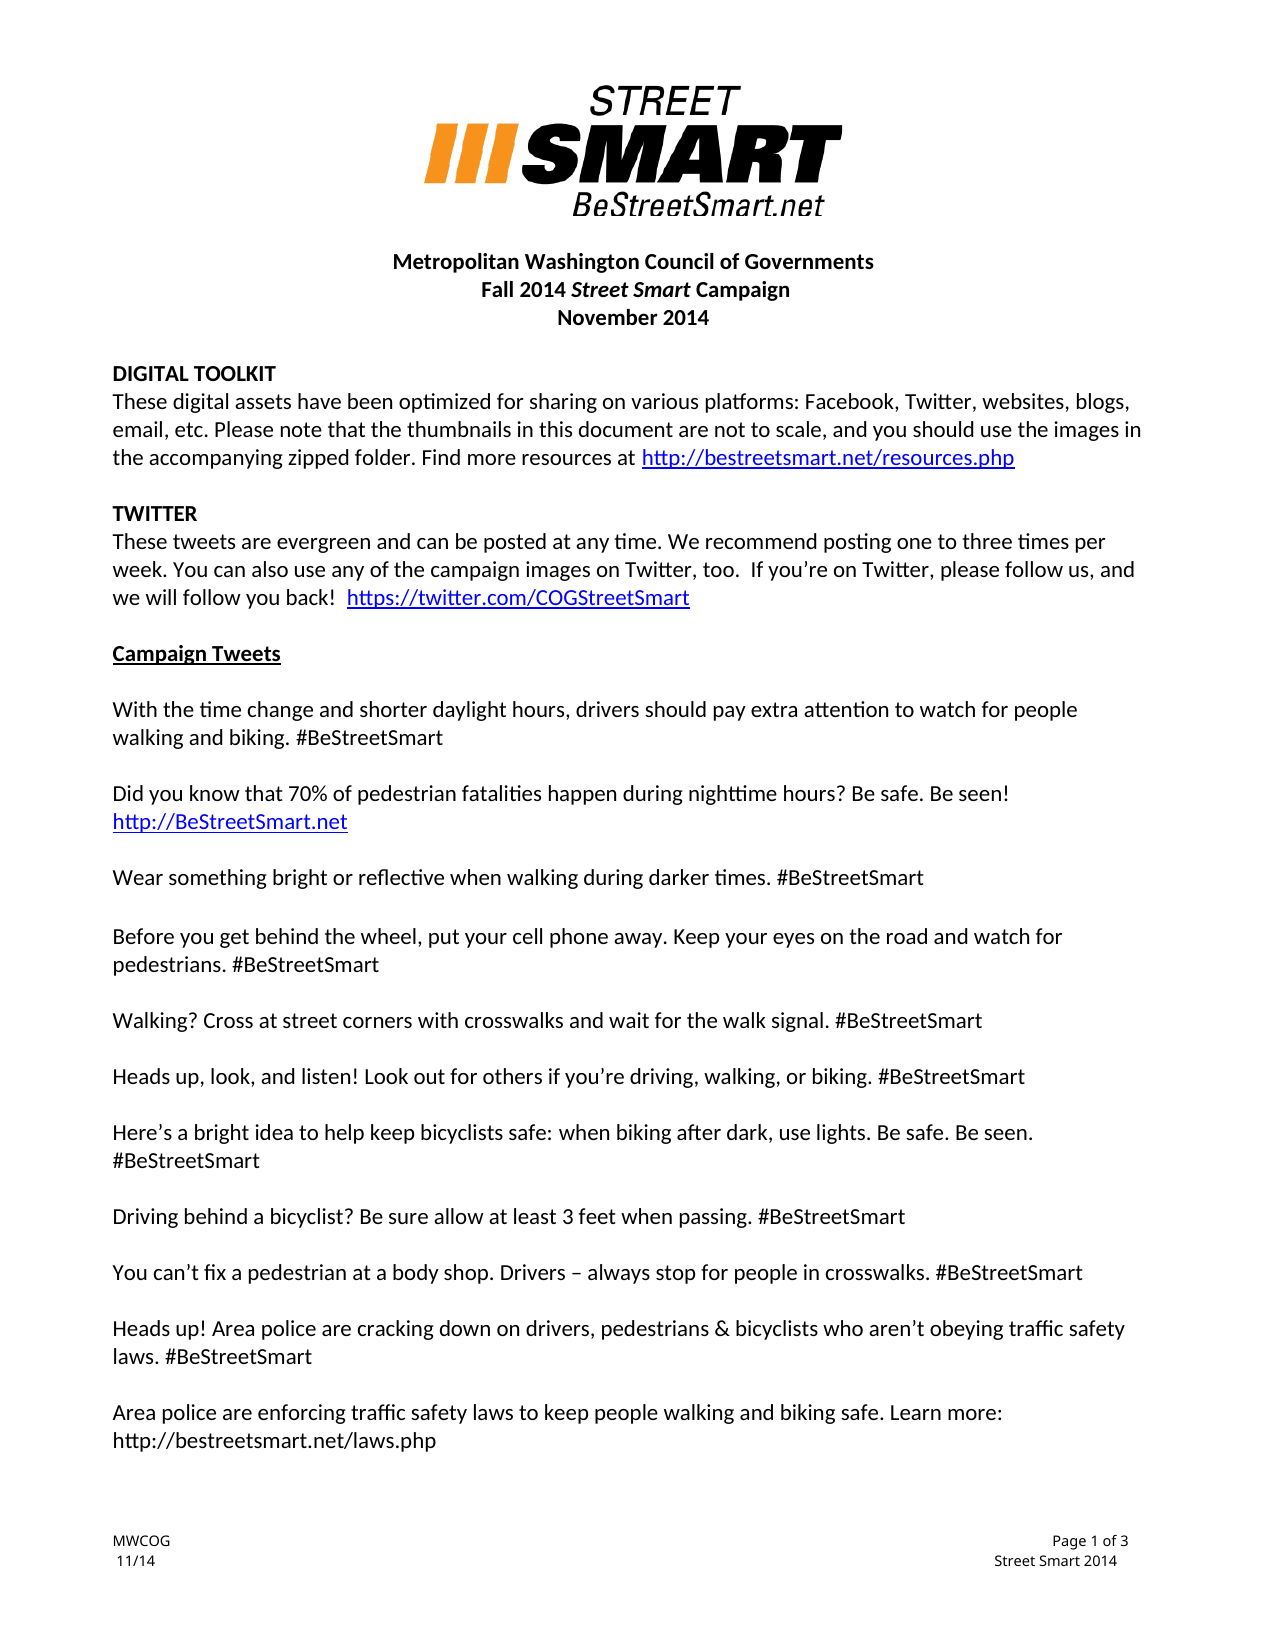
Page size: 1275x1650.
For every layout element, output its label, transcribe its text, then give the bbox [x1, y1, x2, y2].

text Campaign Tweets [112, 639, 1153, 667]
text You can’t fix a pedestrian at a body shop. Drivers – always stop for people in crosswalks. #BeStreetSmart [112, 1258, 1153, 1286]
text Walking? Cross at street corners with crosswalks and wait for the walk signal. #BeStreetSmart [112, 1006, 1153, 1034]
text Before you get behind the wheel, put your cell phone away. Keep your eyes on the road and watch for pedestrians. #BeStreetSmart [112, 922, 1153, 978]
text http://bestreetsmart.net/laws.php [112, 1426, 1153, 1454]
text Metropolitan Washington Council of Governments [112, 247, 1153, 275]
text DIGITAL TOOLKIT [112, 359, 1153, 387]
text Did you know that 70% of pedestrian fatalities happen during nighttime hours? Be safe. Be seen! http://BeStreetSmart.net [112, 779, 1153, 836]
text Heads up! Area police are cracking down on drivers, pedestrians & bicyclists who aren’t obeying traffic safety laws. #BeStreetSmart [112, 1314, 1153, 1370]
text These tweets are evergreen and can be posted at any time. We recommend posting one to three times per week. You can also use any of the campaign images on Twitter, too. If you’re on Twitter, please follow us, and we will follow you back! https://twitter.com/COGStreetSmart [112, 527, 1153, 611]
text TWITTER [112, 499, 1153, 527]
text Driving behind a bicyclist? Be sure allow at least 3 feet when passing. #BeStreetSmart [112, 1202, 1153, 1230]
text These digital assets have been optimized for sharing on various platforms: Facebook, Twitter, websites, blogs, email, etc. Please note that the thumbnails in this document are not to scale, and you should use the images in the accompanying zipped folder. Find more resources at http://bestreetsmart.net/resources.php [112, 387, 1153, 471]
text Fall 2014 Street Smart Campaign [112, 275, 1153, 303]
text November 2014 [112, 303, 1153, 331]
text Area police are enforcing traffic safety laws to keep people walking and biking safe. Learn more: [112, 1398, 1153, 1426]
text Wear something bright or reflective when walking during darker times. #BeStreetSmart [112, 863, 1153, 892]
text Heads up, look, and listen! Look out for others if you’re driving, walking, or biking. #BeStreetSmart [112, 1062, 1153, 1090]
text With the time change and shorter daylight hours, drivers should pay extra attention to watch for people walking and biking. #BeStreetSmart [112, 695, 1153, 751]
text Here’s a bright idea to help keep bicyclists safe: when biking after dark, use lights. Be safe. Be seen. #BeStreetSmart [112, 1118, 1153, 1174]
